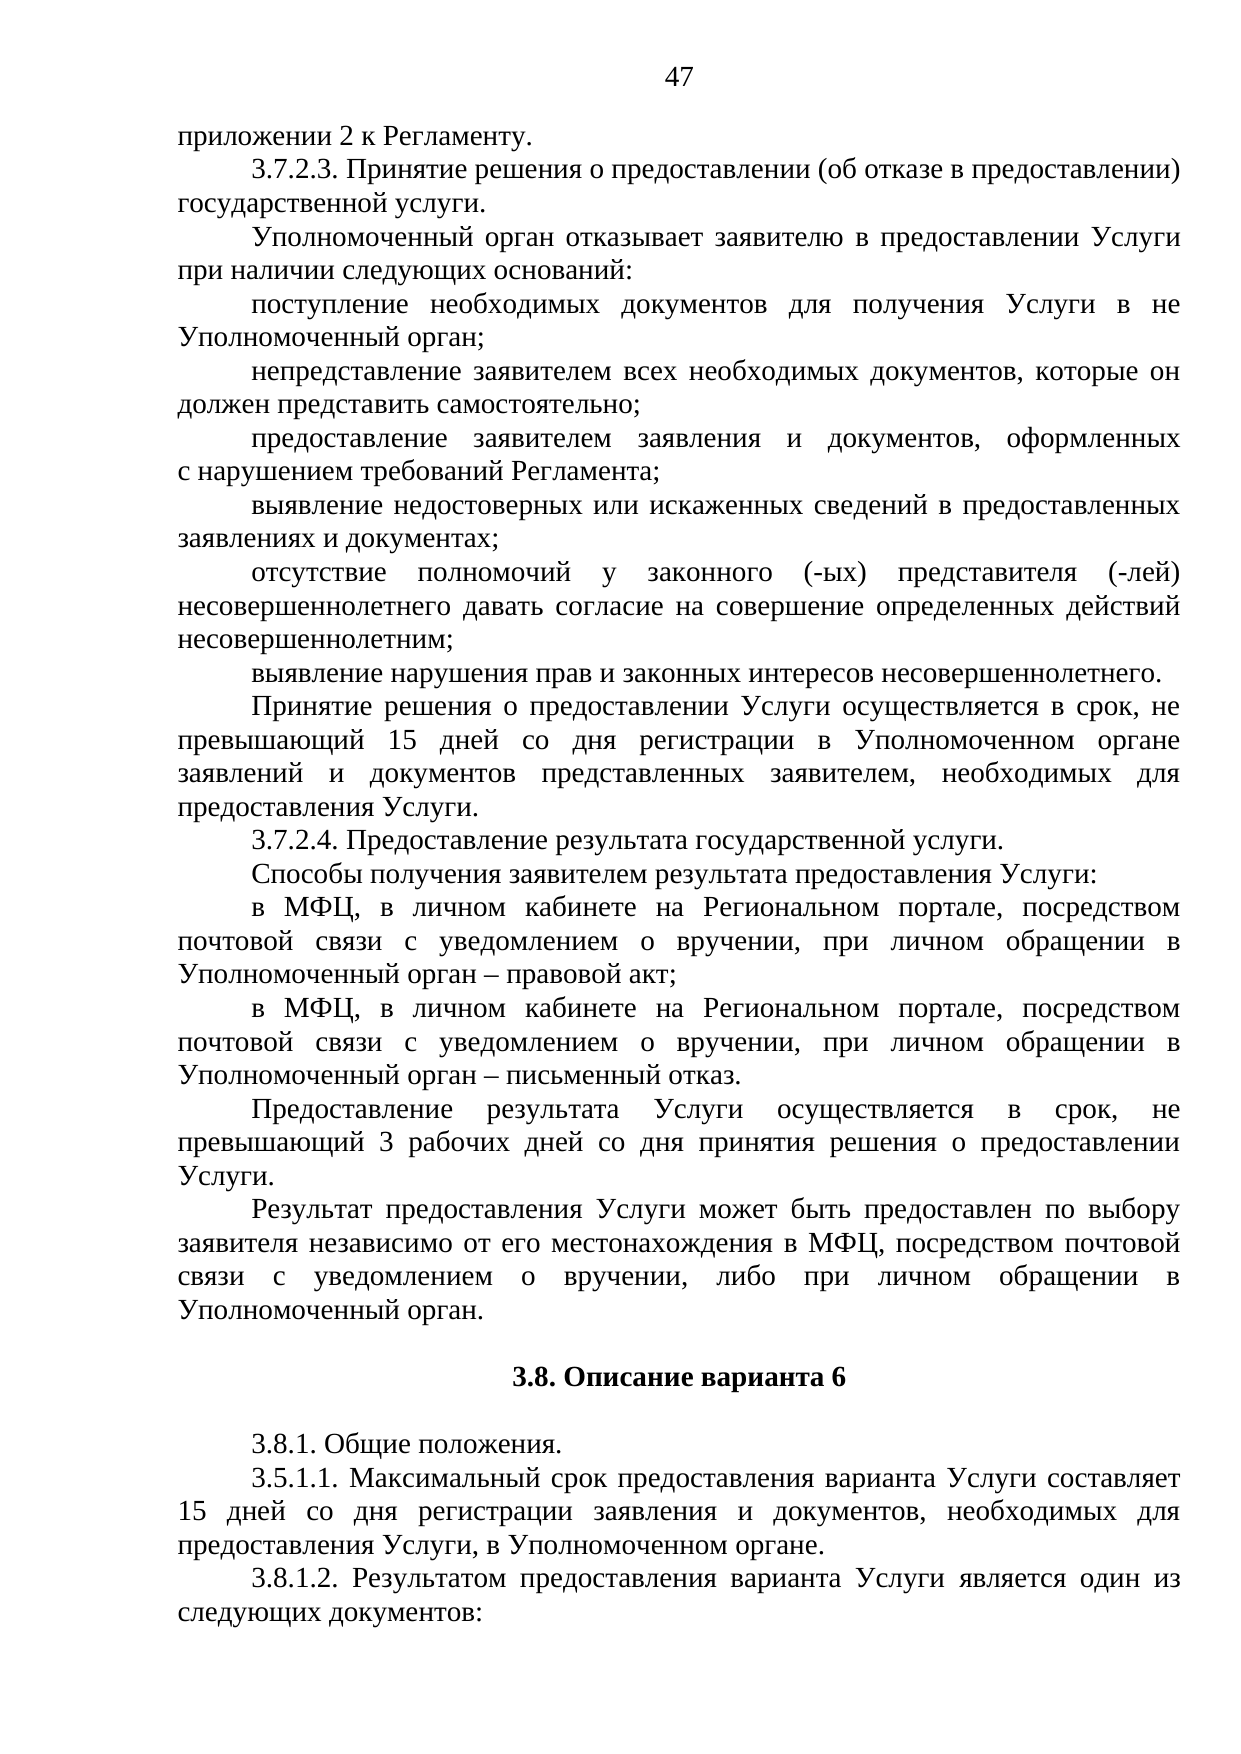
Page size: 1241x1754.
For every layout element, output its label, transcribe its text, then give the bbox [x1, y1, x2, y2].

text выявление недостоверных или искаженных сведений в предоставленных заявлениях и документах; [177, 487, 1181, 554]
text Уполномоченный орган отказывает заявителю в предоставлении Услуги при наличии следующих оснований: [177, 219, 1181, 286]
text 3.7.2.4. Предоставление результата государственной услуги. [177, 822, 1181, 856]
text отсутствие полномочий у законного (-ых) представителя (-лей) несовершеннолетнего давать согласие на совершение определенных действий несовершеннолетним; [177, 554, 1181, 655]
text в МФЦ, в личном кабинете на Региональном портале, посредством почтовой связи с уведомлением о вручении, при личном обращении в Уполномоченный орган – правовой акт; [177, 889, 1181, 990]
text выявление нарушения прав и законных интересов несовершеннолетнего. [177, 655, 1181, 688]
text 3.8.1. Общие положения. [177, 1426, 1181, 1460]
text Предоставление результата Услуги осуществляется в срок, не превышающий 3 рабочих дней со дня принятия решения о предоставлении Услуги. [177, 1091, 1181, 1191]
text непредставление заявителем всех необходимых документов, которые он должен представить самостоятельно; [177, 353, 1181, 420]
text 3.5.1.1. Максимальный срок предоставления варианта Услуги составляет 15 дней со дня регистрации заявления и документов, необходимых для предоставления Услуги, в Уполномоченном органе. [177, 1460, 1181, 1560]
text поступление необходимых документов для получения Услуги в не Уполномоченный орган; [177, 286, 1181, 353]
text в МФЦ, в личном кабинете на Региональном портале, посредством почтовой связи с уведомлением о вручении, при личном обращении в Уполномоченный орган – письменный отказ. [177, 990, 1181, 1091]
text 3.7.2.3. Принятие решения о предоставлении (об отказе в предоставлении) государственной услуги. [177, 152, 1181, 219]
text Принятие решения о предоставлении Услуги осуществляется в срок, не превышающий 15 дней со дня регистрации в Уполномоченном органе заявлений и документов представленных заявителем, необходимых для предоставления Услуги. [177, 688, 1181, 822]
text Способы получения заявителем результата предоставления Услуги: [177, 856, 1181, 889]
text 3.8. Описание варианта 6 [177, 1359, 1181, 1393]
text 3.8.1.2. Результатом предоставления варианта Услуги является один из следующих документов: [177, 1560, 1181, 1627]
text Результат предоставления Услуги может быть предоставлен по выбору заявителя независимо от его местонахождения в МФЦ, посредством почтовой связи с уведомлением о вручении, либо при личном обращении в Уполномоченный орган. [177, 1191, 1181, 1326]
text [177, 118, 1181, 152]
text предоставление заявителем заявления и документов, оформленных с нарушением требований Регламента; [177, 420, 1181, 487]
